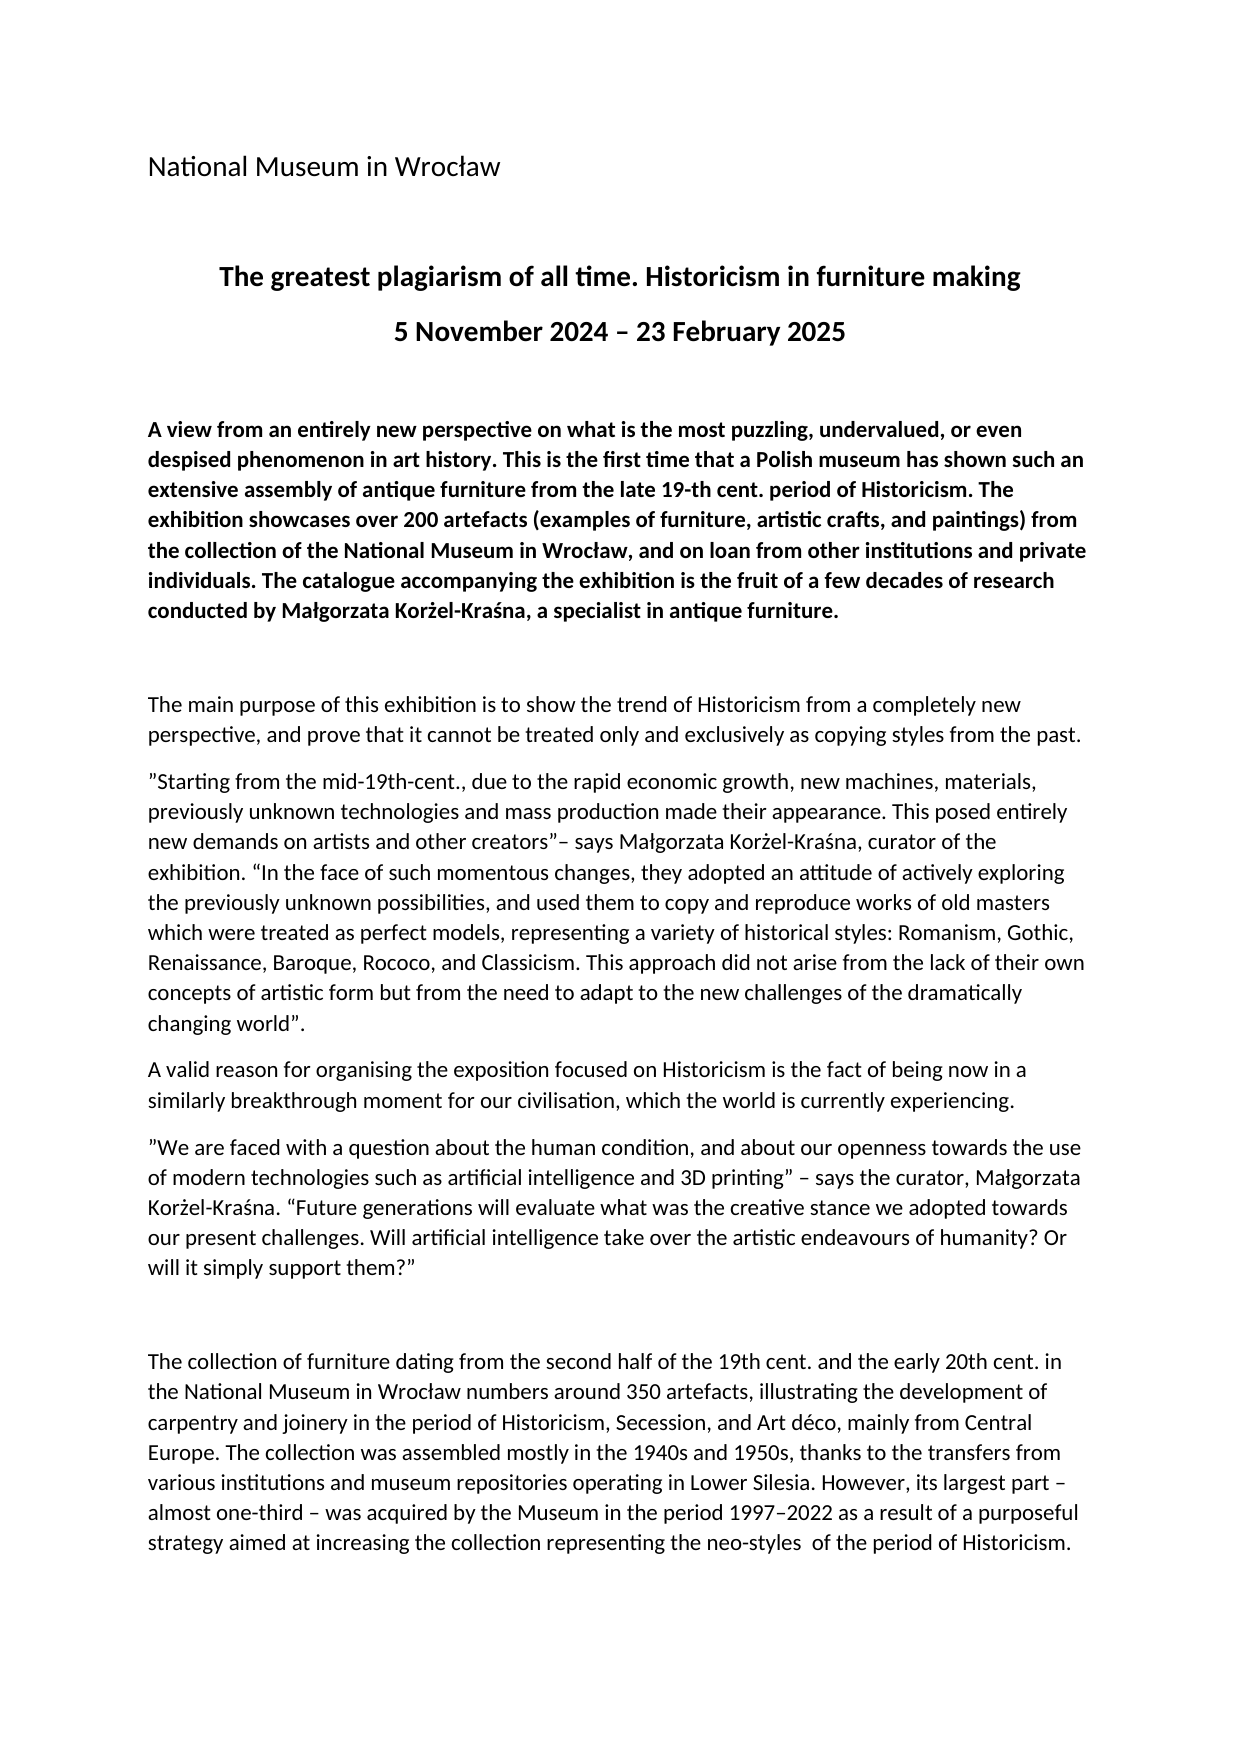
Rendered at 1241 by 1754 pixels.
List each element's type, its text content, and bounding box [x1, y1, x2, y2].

text The main purpose of this exhibition is to show the trend of Historicism from a completely new perspective, and prove that it cannot be treated only and exclusively as copying styles from the past. [148, 690, 1093, 748]
text A view from an entirely new perspective on what is the most puzzling, undervalued, or even despised phenomenon in art history. This is the first time that a Polish museum has shown such an extensive assembly of antique furniture from the late 19-th cent. period of Historicism. The exhibition showcases over 200 artefacts (examples of furniture, artistic crafts, and paintings) from the collection of the National Museum in Wrocław, and on loan from other institutions and private individuals. The catalogue accompanying the exhibition is the fruit of a few decades of research conducted by Małgorzata Korżel-Kraśna, a specialist in antique furniture. [148, 415, 1093, 624]
text The greatest plagiarism of all time. Historicism in furniture making [148, 258, 1093, 293]
text ”Starting from the mid-19th-cent., due to the rapid economic growth, new machines, materials, previously unknown technologies and mass production made their appearance. This posed entirely new demands on artists and other creators”– says Małgorzata Korżel-Kraśna, curator of the exhibition. “In the face of such momentous changes, they adopted an attitude of actively exploring the previously unknown possibilities, and used them to copy and reproduce works of old masters which were treated as perfect models, representing a variety of historical styles: Romanism, Gothic, Renaissance, Baroque, Rococo, and Classicism. This approach did not arise from the lack of their own concepts of artistic form but from the need to adapt to the new challenges of the dramatically changing world”. [148, 767, 1093, 1037]
text National Museum in Wrocław [148, 148, 1093, 183]
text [148, 1347, 1093, 1556]
text A valid reason for organising the exposition focused on Historicism is the fact of being now in a similarly breakthrough moment for our civilisation, which the world is currently experiencing. [148, 1056, 1093, 1114]
text ”We are faced with a question about the human condition, and about our openness towards the use of modern technologies such as artificial intelligence and 3D printing” – says the curator, Małgorzata Korżel-Kraśna. “Future generations will evaluate what was the creative stance we adopted towards our present challenges. Will artificial intelligence take over the artistic endeavours of humanity? Or will it simply support them?” [148, 1133, 1093, 1281]
text 5 November 2024 – 23 February 2025 [148, 313, 1093, 348]
